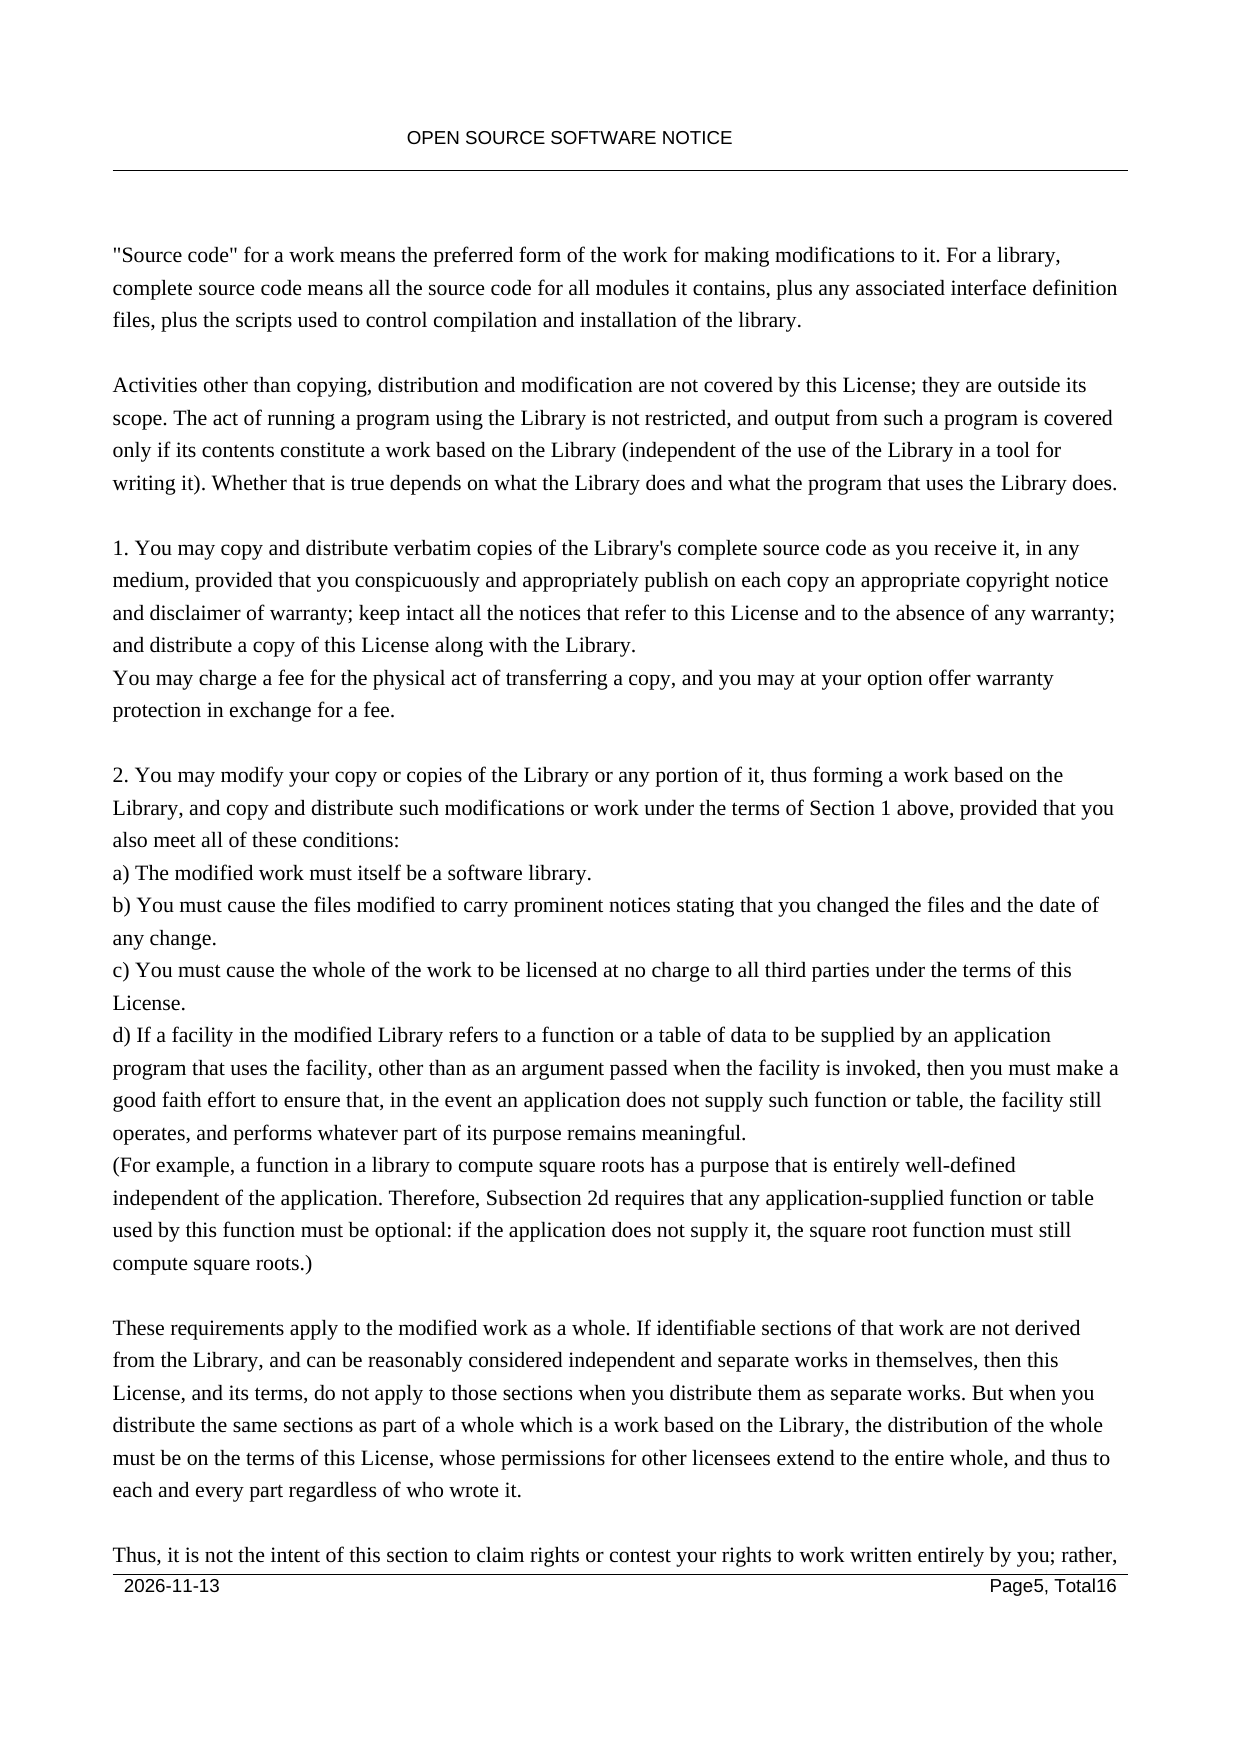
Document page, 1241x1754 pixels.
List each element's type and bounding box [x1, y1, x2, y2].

text [112, 206, 1128, 1571]
